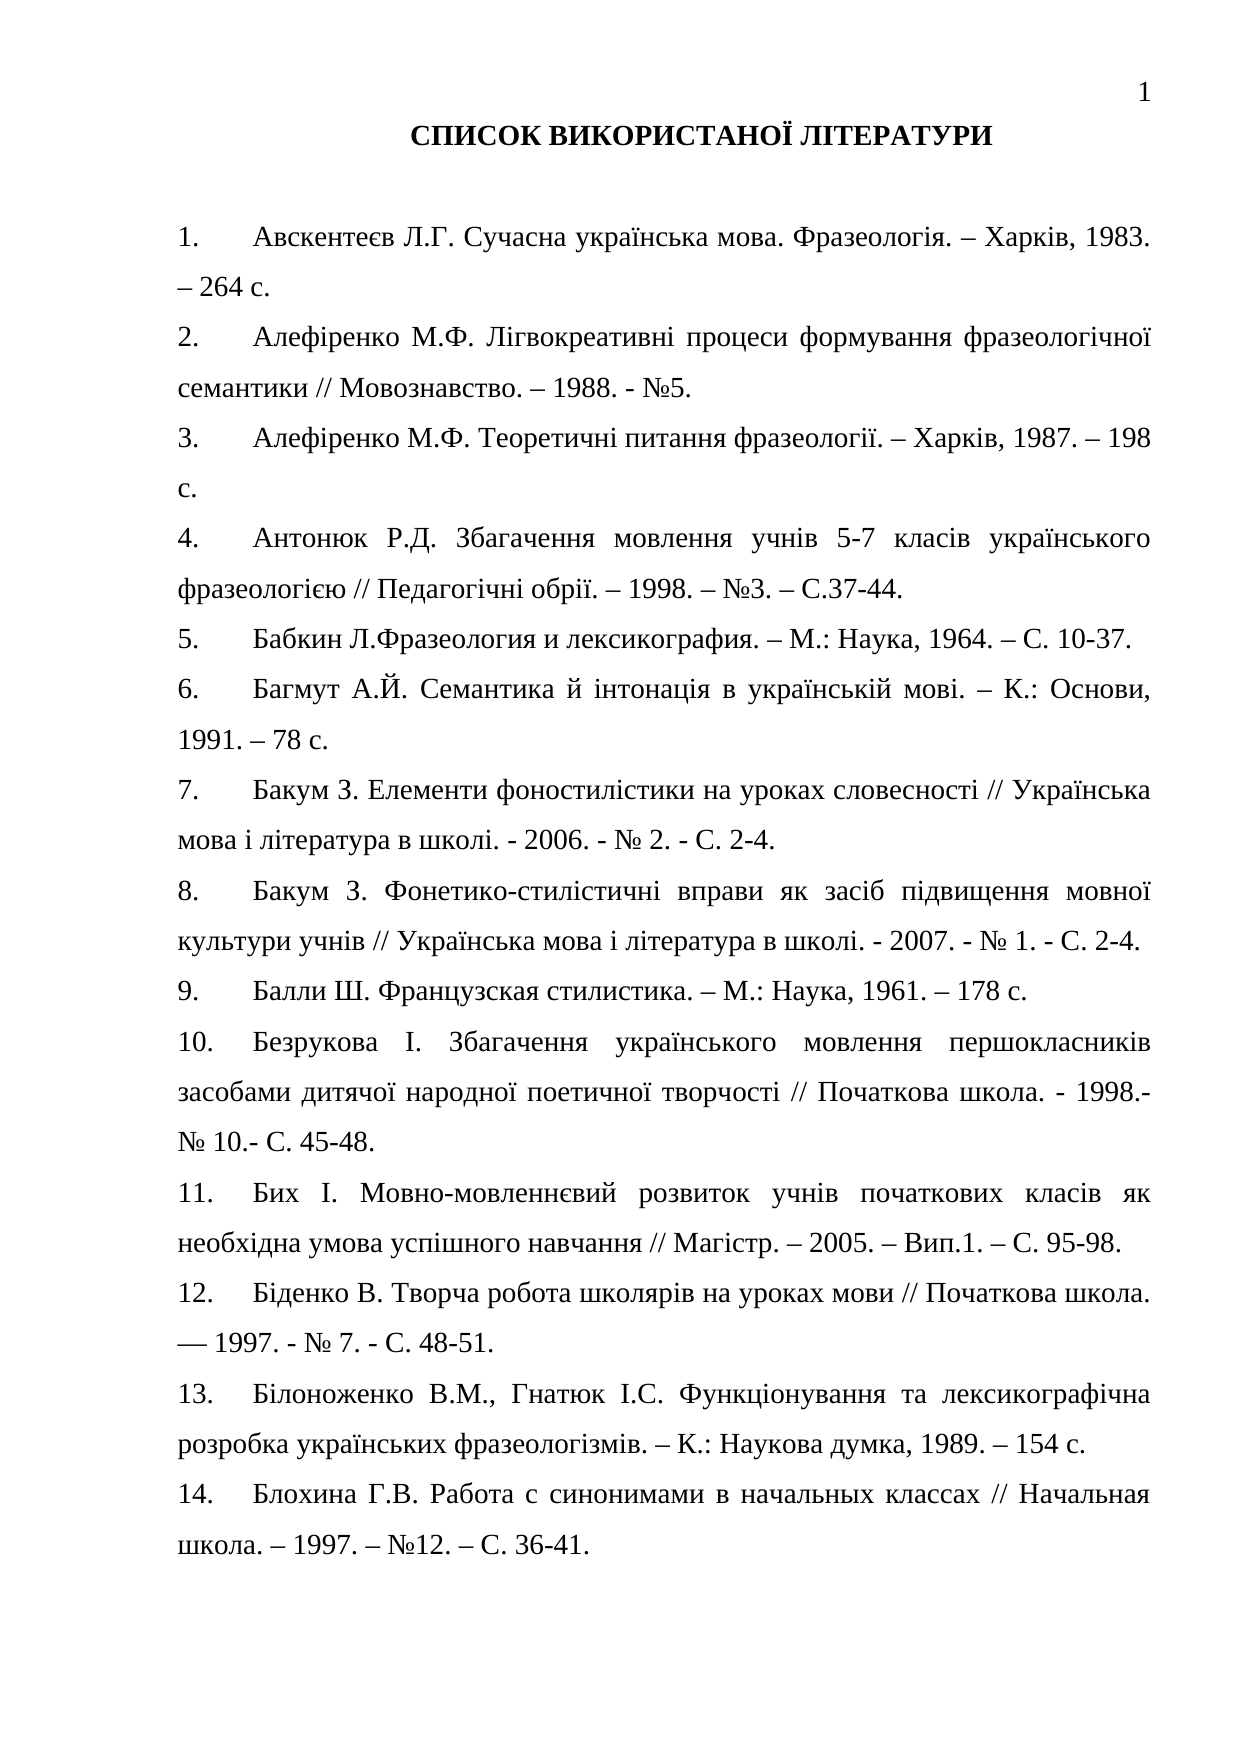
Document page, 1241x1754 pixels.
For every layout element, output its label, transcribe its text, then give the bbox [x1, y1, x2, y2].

list Бакум З. Фонетико-стилістичні вправи як засіб підвищення мовної культури учнів // Українська мова і література в школі. - 2007. - № 1. - С. 2-4. [177, 873, 1152, 957]
list Блохина Г.В. Работа с синонимами в начальных классах // Начальная школа. – 1997. – №12. – С. 36-41. [177, 1477, 1152, 1560]
list Бих І. Мовно-мовленнєвий розвиток учнів початкових класів як необхідна умова успішного навчання // Магістр. – 2005. – Вип.1. – С. 95-98. [177, 1175, 1152, 1258]
list Антонюк Р.Д. Збагачення мовлення учнів 5-7 класів українського фразеологією // Педагогічні обрії. – 1998. – №3. – С.37-44. [177, 521, 1152, 604]
list Балли Ш. Французская стилистика. – М.: Наука, 1961. – 178 с. [177, 973, 1152, 1007]
list Багмут А.Й. Семантика й інтонація в українській мові. – К.: Основи, 1991. – 78 с. [177, 672, 1152, 755]
list Біденко В. Творча робота школярів на уроках мови // Початкова школа. — 1997. - № 7. - С. 48-51. [177, 1275, 1152, 1359]
list Алефіренко М.Ф. Лігвокреативні процеси формування фразеологічної семантики // Мовознавство. – 1988. - №5. [177, 319, 1152, 403]
list Бабкин Л.Фразеология и лексикография. – М.: Наука, 1964. – С. 10-37. [177, 621, 1152, 655]
text СПИСОК ВИКОРИСТАНОЇ ЛІТЕРАТУРИ [177, 118, 1152, 152]
list Безрукова І. Збагачення українського мовлення першокласників засобами дитячої народної поетичної творчості // Початкова школа. - 1998.- № 10.- С. 45-48. [177, 1024, 1152, 1158]
list Авскентеєв Л.Г. Сучасна українська мова. Фразеологія. – Харків, 1983. – 264 с. [177, 219, 1152, 303]
list Білоноженко В.М., Гнатюк І.С. Функціонування та лексикографічна розробка українських фразеологізмів. – К.: Наукова думка, 1989. – 154 с. [177, 1376, 1152, 1460]
list Алефіренко М.Ф. Теоретичні питання фразеології. – Харків, 1987. – 198 с. [177, 420, 1152, 504]
list Бакум З. Елементи фоностилістики на уроках словесності // Українська мова і література в школі. - 2006. - № 2. - С. 2-4. [177, 772, 1152, 856]
